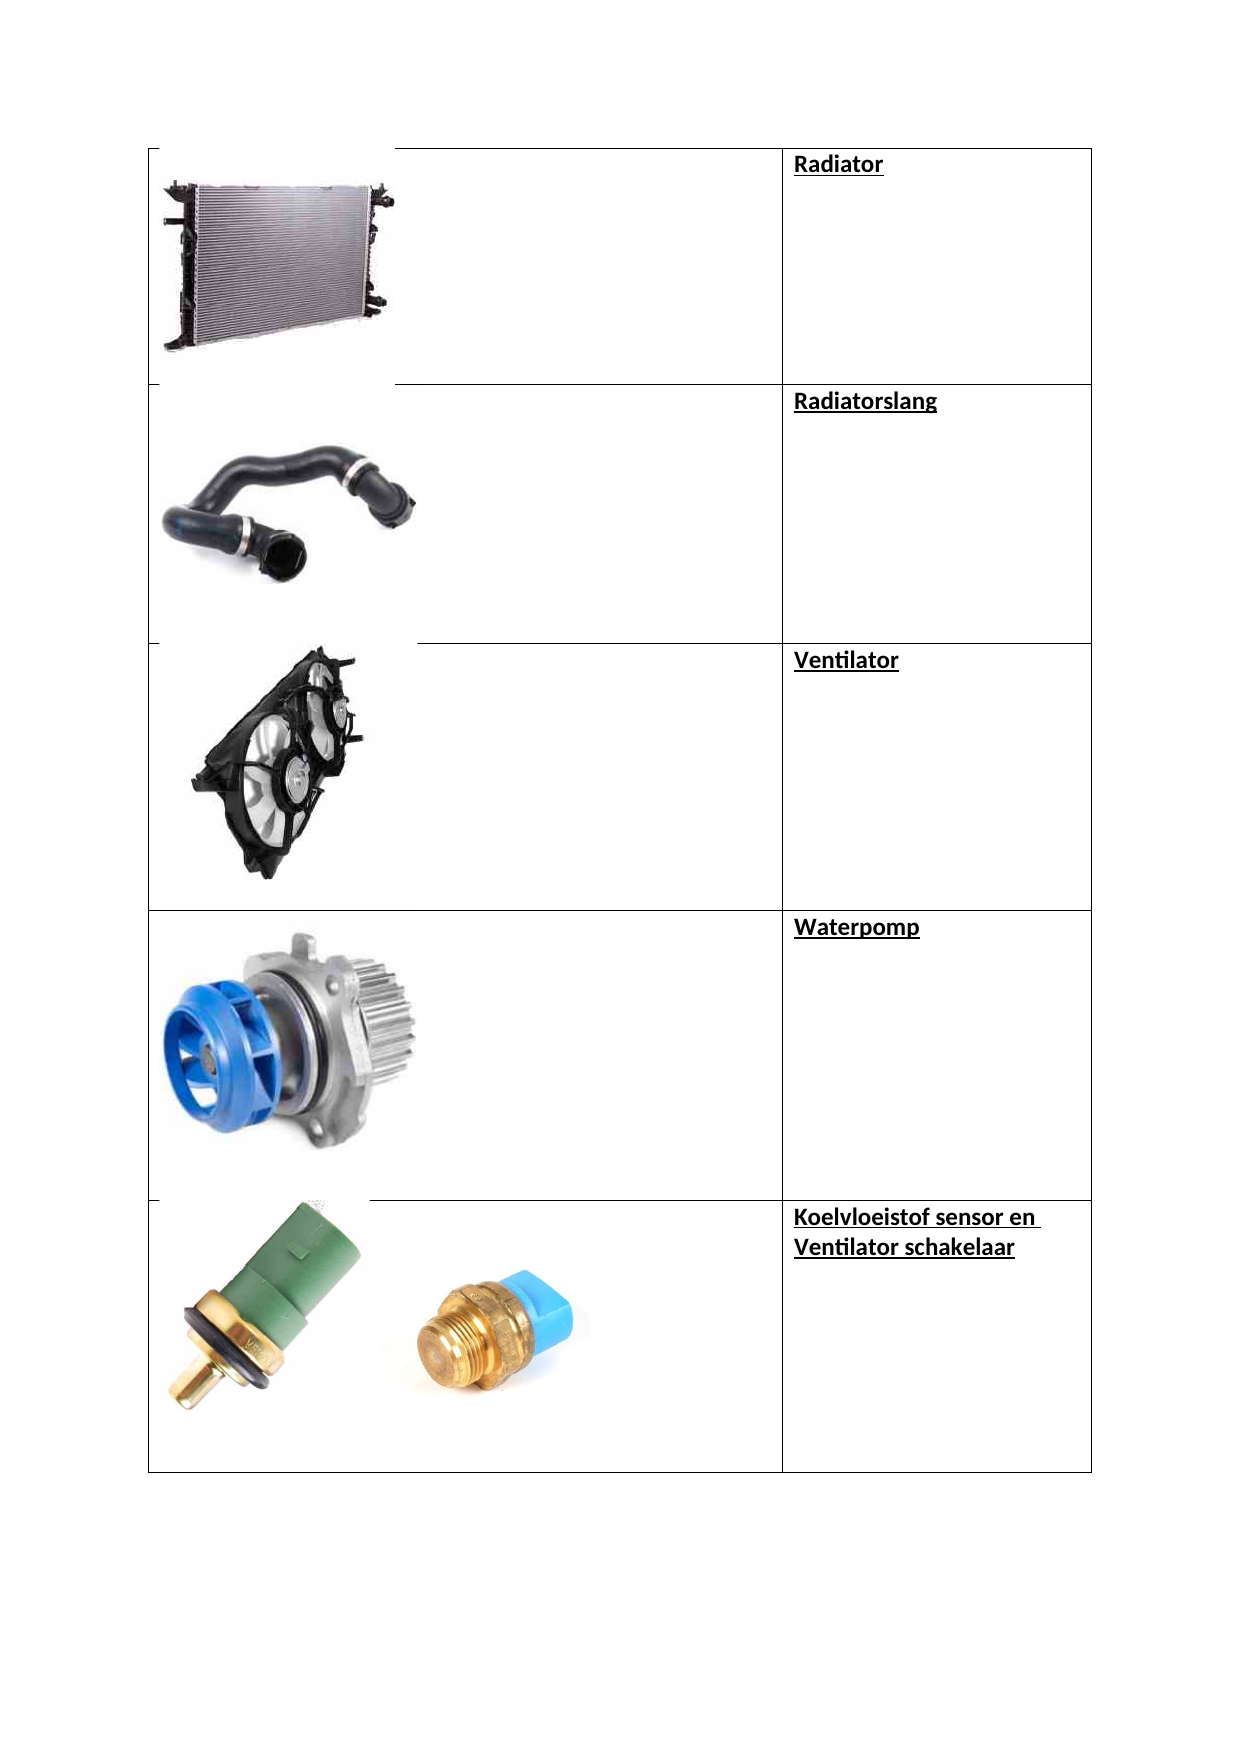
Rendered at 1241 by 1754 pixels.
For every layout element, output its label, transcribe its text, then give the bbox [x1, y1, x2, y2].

table_cell Ventilator [783, 644, 1091, 910]
table_cell [149, 644, 782, 910]
table_cell [149, 385, 159, 643]
table_cell [149, 911, 782, 1199]
table_cell [149, 1201, 782, 1472]
table_cell Waterpomp [783, 911, 1091, 1199]
picture [381, 1242, 590, 1411]
table_cell Radiator [783, 149, 1091, 384]
table_cell [418, 385, 782, 643]
picture [159, 148, 418, 880]
table_cell [395, 149, 782, 384]
table_cell [149, 149, 159, 384]
picture [159, 911, 418, 1169]
picture [159, 1200, 370, 1411]
table_cell Koelvloeistof sensor en Ventilator schakelaar [783, 1201, 1091, 1472]
table_cell Radiatorslang [783, 385, 1091, 643]
